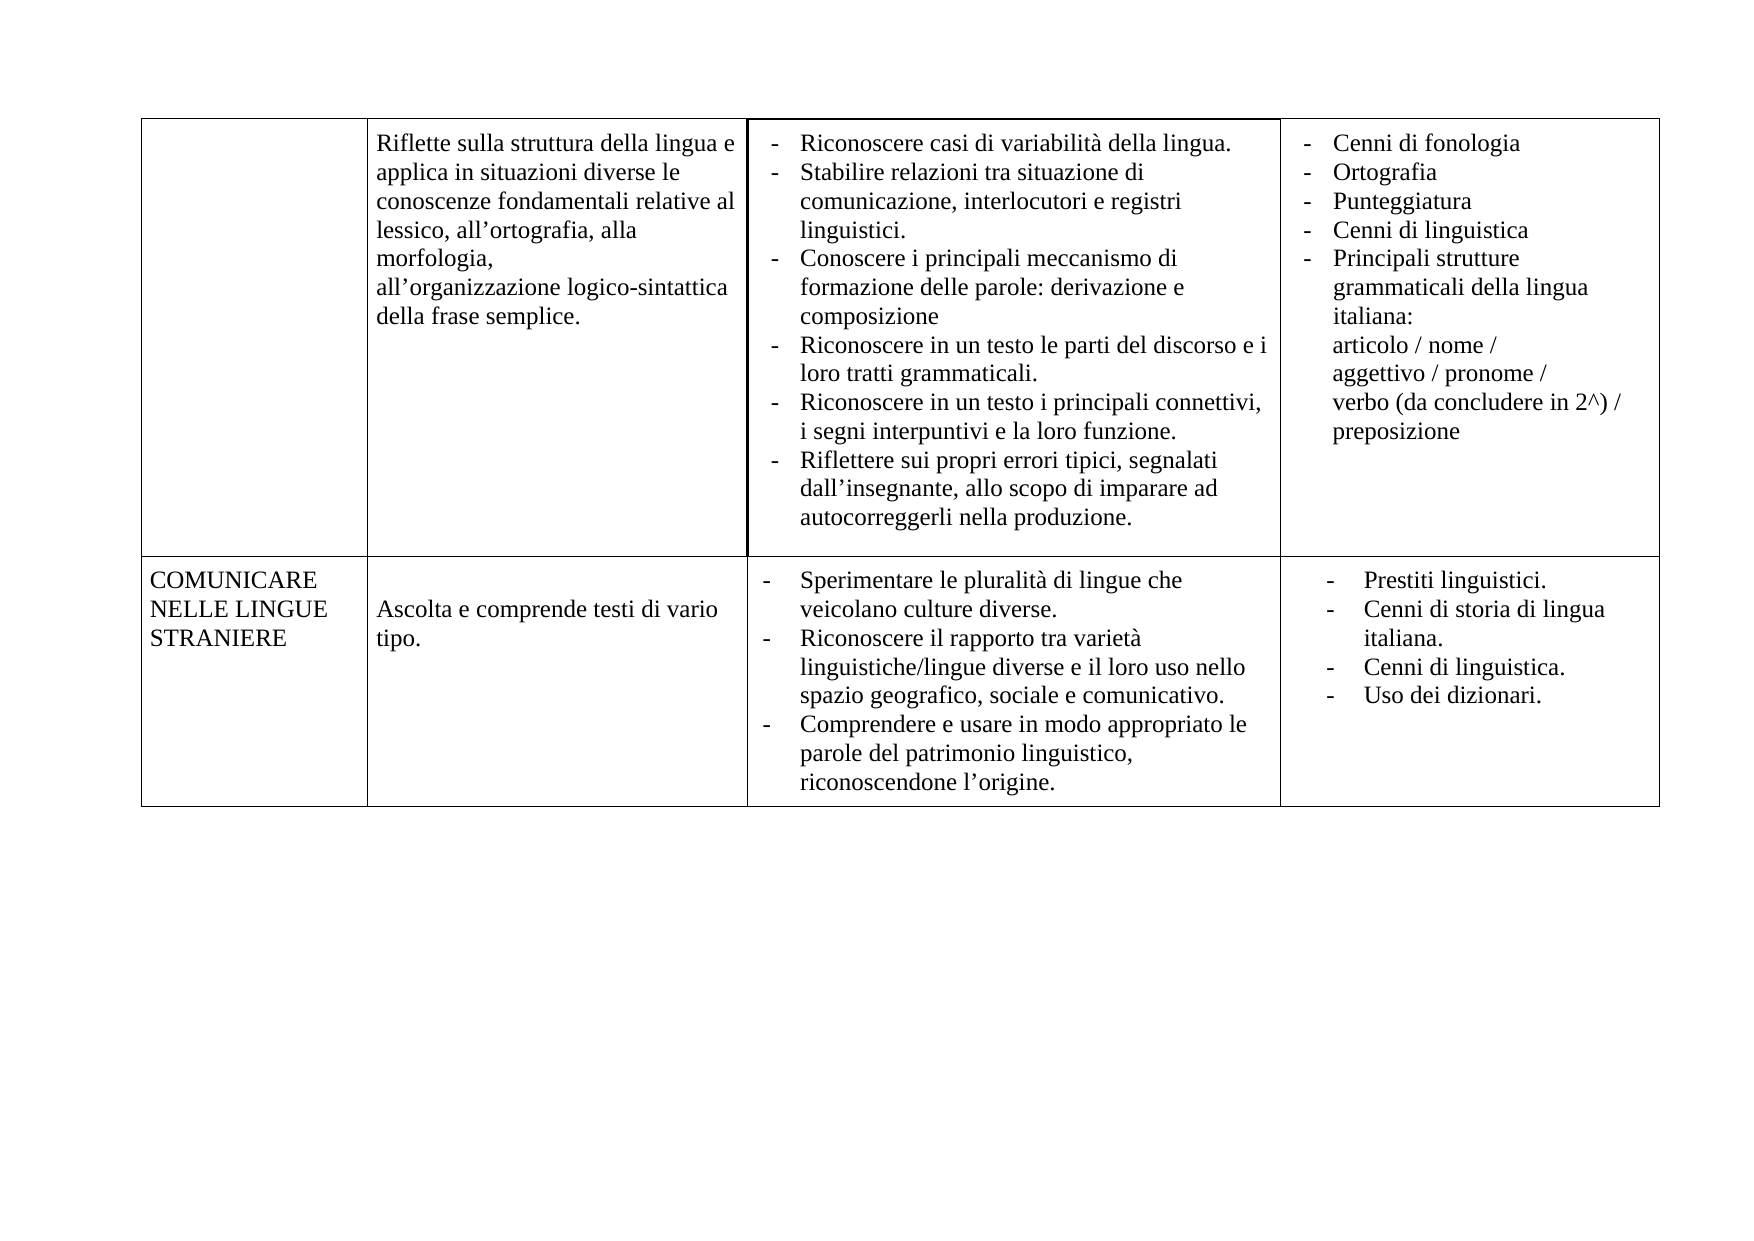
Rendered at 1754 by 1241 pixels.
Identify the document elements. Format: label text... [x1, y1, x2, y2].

table_cell Riflette sulla struttura della lingua e applica in situazioni diverse le conoscenze fondamentali relative al lessico, all’ortografia, alla morfologia, all’organizzazione logico-sintattica della frase semplice. [368, 119, 746, 556]
table_cell Ascolta e comprende testi di vario tipo. [368, 557, 747, 806]
table_cell Sperimentare le pluralità di lingue che veicolano culture diverse. Riconoscere il rapporto tra varietà linguistiche/lingue diverse e il loro uso nello spazio geografico, sociale e comunicativo. Comprendere e usare in modo appropriato le parole del patrimonio linguistico, riconoscendone l’origine. [748, 557, 1280, 806]
table_cell Riconoscere casi di variabilità della lingua. Stabilire relazioni tra situazione di comunicazione, interlocutori e registri linguistici. Conoscere i principali meccanismo di formazione delle parole: derivazione e composizione Riconoscere in un testo le parti del discorso e i loro tratti grammaticali. Riconoscere in un testo i principali connettivi, i segni interpuntivi e la loro funzione. Riflettere sui propri errori tipici, segnalati dall’insegnante, allo scopo di imparare ad autocorreggerli nella produzione. [749, 120, 1280, 556]
table_cell Prestiti linguistici. Cenni di storia di lingua italiana. Cenni di linguistica. Uso dei dizionari. [1281, 557, 1659, 806]
table_cell Cenni di fonologia Ortografia Punteggiatura Cenni di linguistica Principali strutture grammaticali della lingua italiana: articolo / nome / aggettivo / pronome / verbo (da concludere in 2^) / preposizione [1281, 119, 1659, 556]
table_cell COMUNICARE NELLE LINGUE STRANIERE [142, 557, 367, 806]
